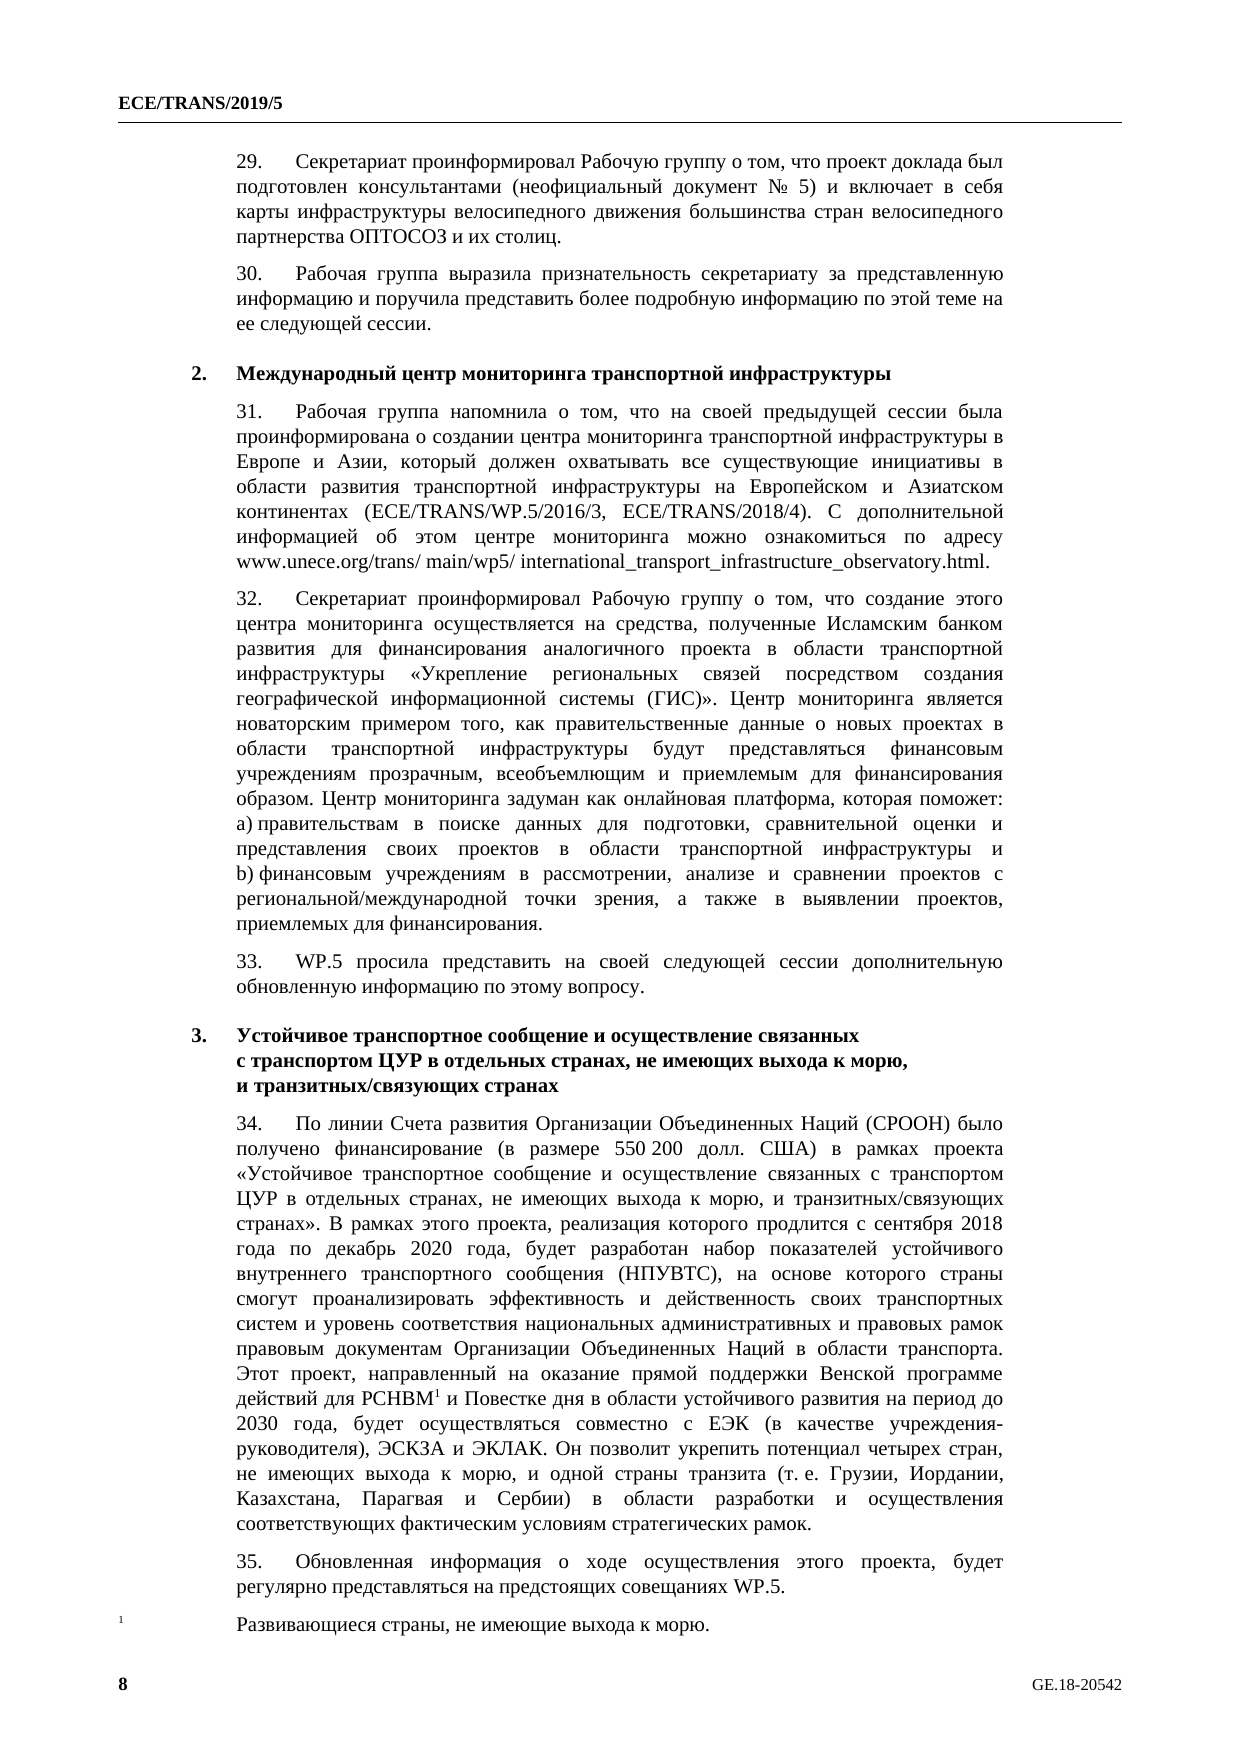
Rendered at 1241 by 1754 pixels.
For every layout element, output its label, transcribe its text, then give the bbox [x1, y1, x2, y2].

text 30. Рабочая группа выразила признательность секретариату за представленную информацию и поручила представить более подробную информацию по этой теме на ее следующей сессии. [236, 260, 1004, 335]
text 35. Обновленная информация о ходе осуществления этого проекта, будет регулярно представляться на предстоящих совещаниях WP.5. [236, 1548, 1004, 1598]
text 33. WP.5 просила представить на своей следующей сессии дополнительную обновленную информацию по этому вопросу. [236, 948, 1004, 998]
text 29. Секретариат проинформировал Рабочую группу о том, что проект доклада был подготовлен консультантами (неофициальный документ № 5) и включает в себя карты инфраструктуры велосипедного движения большинства стран велосипедного партнерства ОПТОСОЗ и их столиц. [236, 148, 1004, 248]
text 31. Рабочая группа напомнила о том, что на своей предыдущей сессии была проинформирована о создании центра мониторинга транспортной инфраструктуры в Европе и Азии, который должен охватывать все существующие инициативы в области развития транспортной инфраструктуры на Европейском и Азиатском континентах (ECE/TRANS/WP.5/2016/3, ECE/TRANS/2018/4). С дополнительной информацией об этом центре мониторинга можно ознакомиться по адресу www.unece.org/trans/ main/wp5/ international_transport_infrastructure_observatory.html. [236, 398, 1004, 573]
text 3. Устойчивое транспортное сообщение и осуществление связанных с транспортом ЦУР в отдельных странах, не имеющих выхода к морю, и транзитных/связующих странах [118, 1023, 1004, 1098]
text 32. Секретариат проинформировал Рабочую группу о том, что создание этого центра мониторинга осуществляется на средства, полученные Исламским банком развития для финансирования аналогичного проекта в области транспортной инфраструктуры «Укрепление региональных связей посредством создания географической информационной системы (ГИС)». Центр мониторинга является новаторским примером того, как правительственные данные о новых проектах в области транспортной инфраструктуры будут представляться финансовым учреждениям прозрачным, всеобъемлющим и приемлемым для финансирования образом. Центр мониторинга задуман как онлайновая платформа, которая поможет: a) правительствам в поиске данных для подготовки, сравнительной оценки и представления своих проектов в области транспортной инфраструктуры и b) финансовым учреждениям в рассмотрении, анализе и сравнении проектов с региональной/международной точки зрения, а также в выявлении проектов, приемлемых для финансирования. [236, 585, 1004, 935]
text 2. Международный центр мониторинга транспортной инфраструктуры [118, 360, 1004, 385]
text 34. По линии Счета развития Организации Объединенных Наций (СРООН) было получено финансирование (в размере 550 200 долл. США) в рамках проекта «Устойчивое транспортное сообщение и осуществление связанных с транспортом ЦУР в отдельных странах, не имеющих выхода к морю, и транзитных/связующих странах». В рамках этого проекта, реализация которого продлится с сентября 2018 года по декабрь 2020 года, будет разработан набор показателей устойчивого внутреннего транспортного сообщения (НПУВТС), на основе которого страны смогут проанализировать эффективность и действенность своих транспортных систем и уровень соответствия национальных административных и правовых рамок правовым документам Организации Объединенных Наций в области транспорта. Этот проект, направленный на оказание прямой поддержки Венской программе действий для РСНВМ и Повестке дня в области устойчивого развития на период до 2030 года, будет осуществляться совместно с ЕЭК (в качестве учреждения-руководителя), ЭСКЗА и ЭКЛАК. Он позволит укрепить потенциал четырех стран, не имеющих выхода к морю, и одной страны транзита (т. е. Грузии, Иордании, Казахстана, Парагвая и Сербии) в области разработки и осуществления соответствующих фактическим условиям стратегических рамок. [236, 1110, 1004, 1535]
